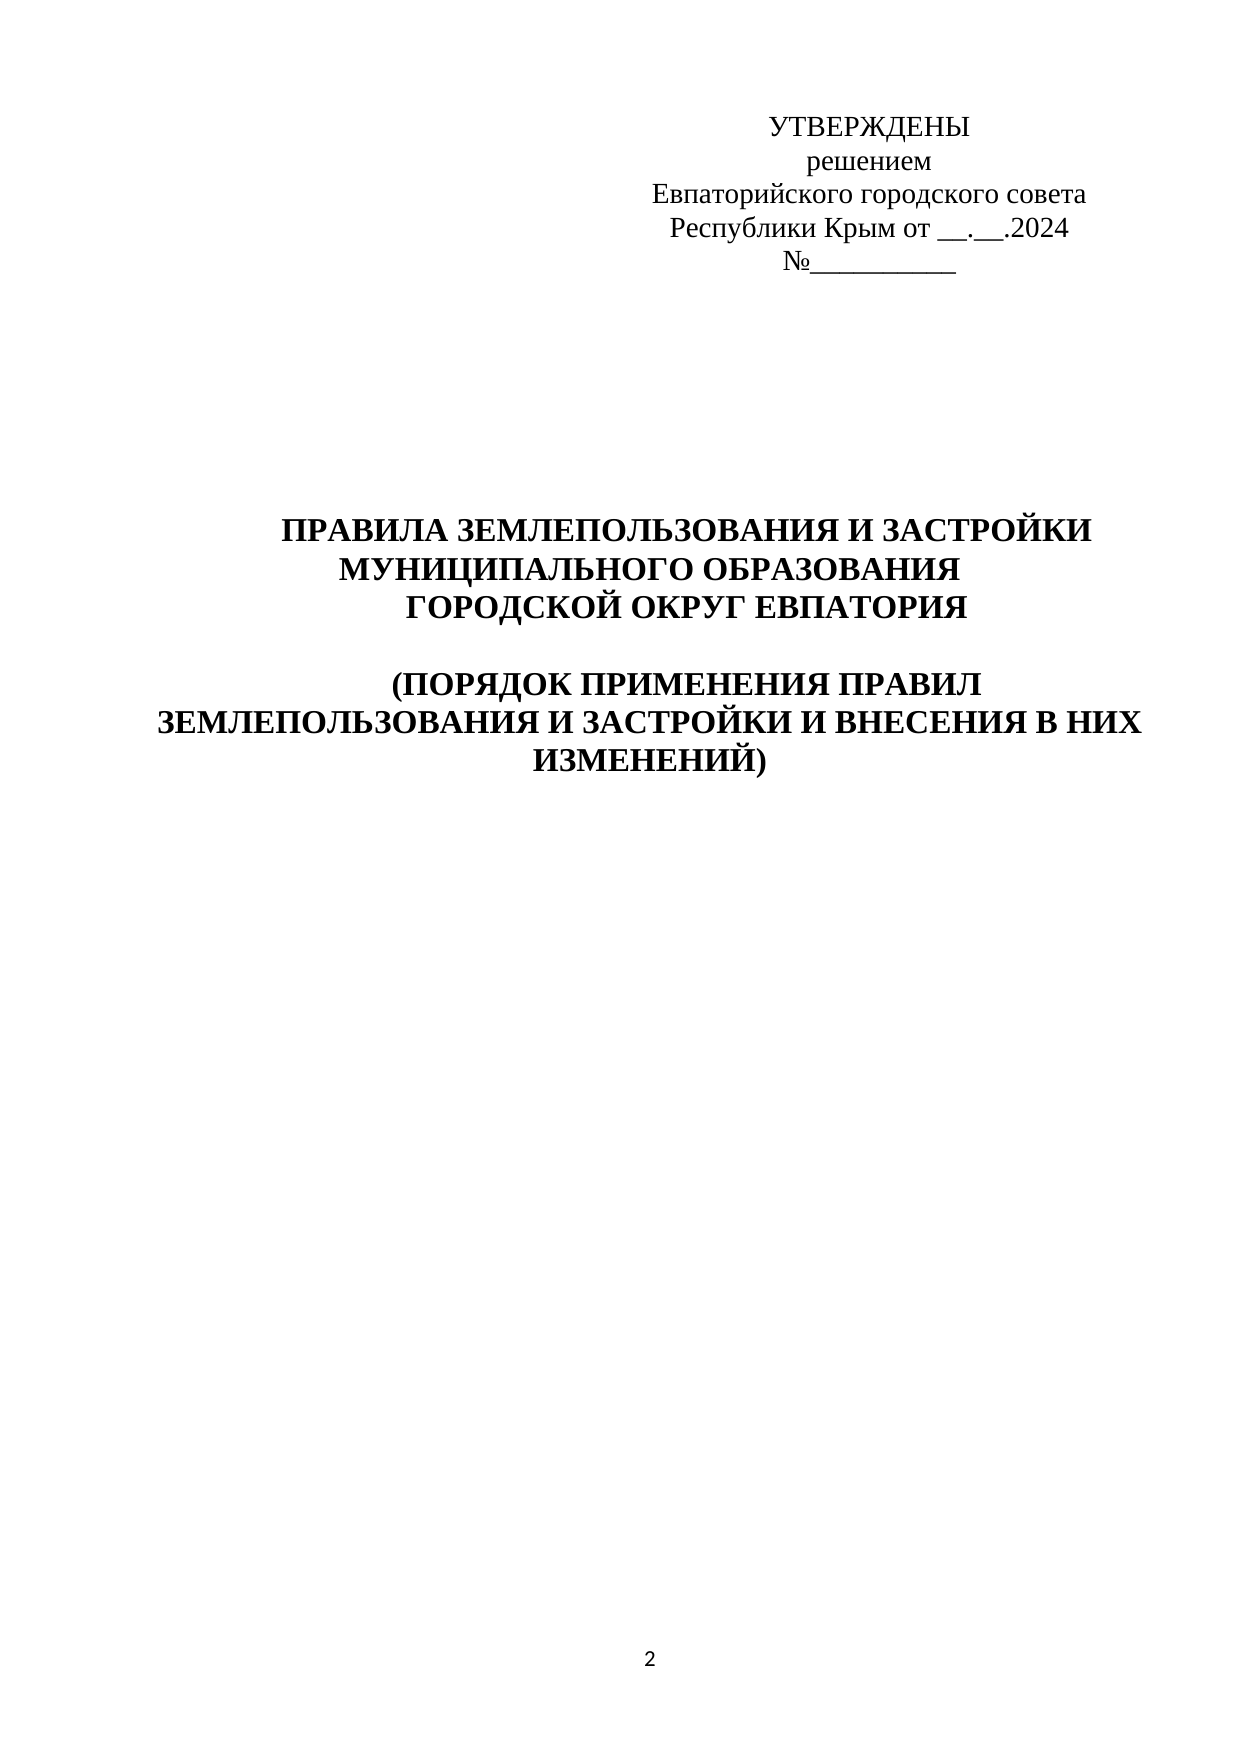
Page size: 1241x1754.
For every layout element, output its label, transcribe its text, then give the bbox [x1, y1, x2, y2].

table_header УТВЕРЖДЕНЫ решением Евпаторийского городского совета Республики Крым от __.__.2024 №__________ [605, 109, 1133, 277]
text (Порядок применения правил землепользования и застройки и внесения в них изменений) [148, 664, 1152, 779]
text ПРАВИЛА ЗЕМЛЕПОЛЬЗОВАНИЯ И ЗАСТРОЙКИ МУНИЦИПАЛЬНОГО ОБРАЗОВАНИЯ [148, 510, 1152, 587]
text ГОРОДСКОЙ ОКРУГ ЕВПАТОРИЯ [148, 587, 1152, 625]
